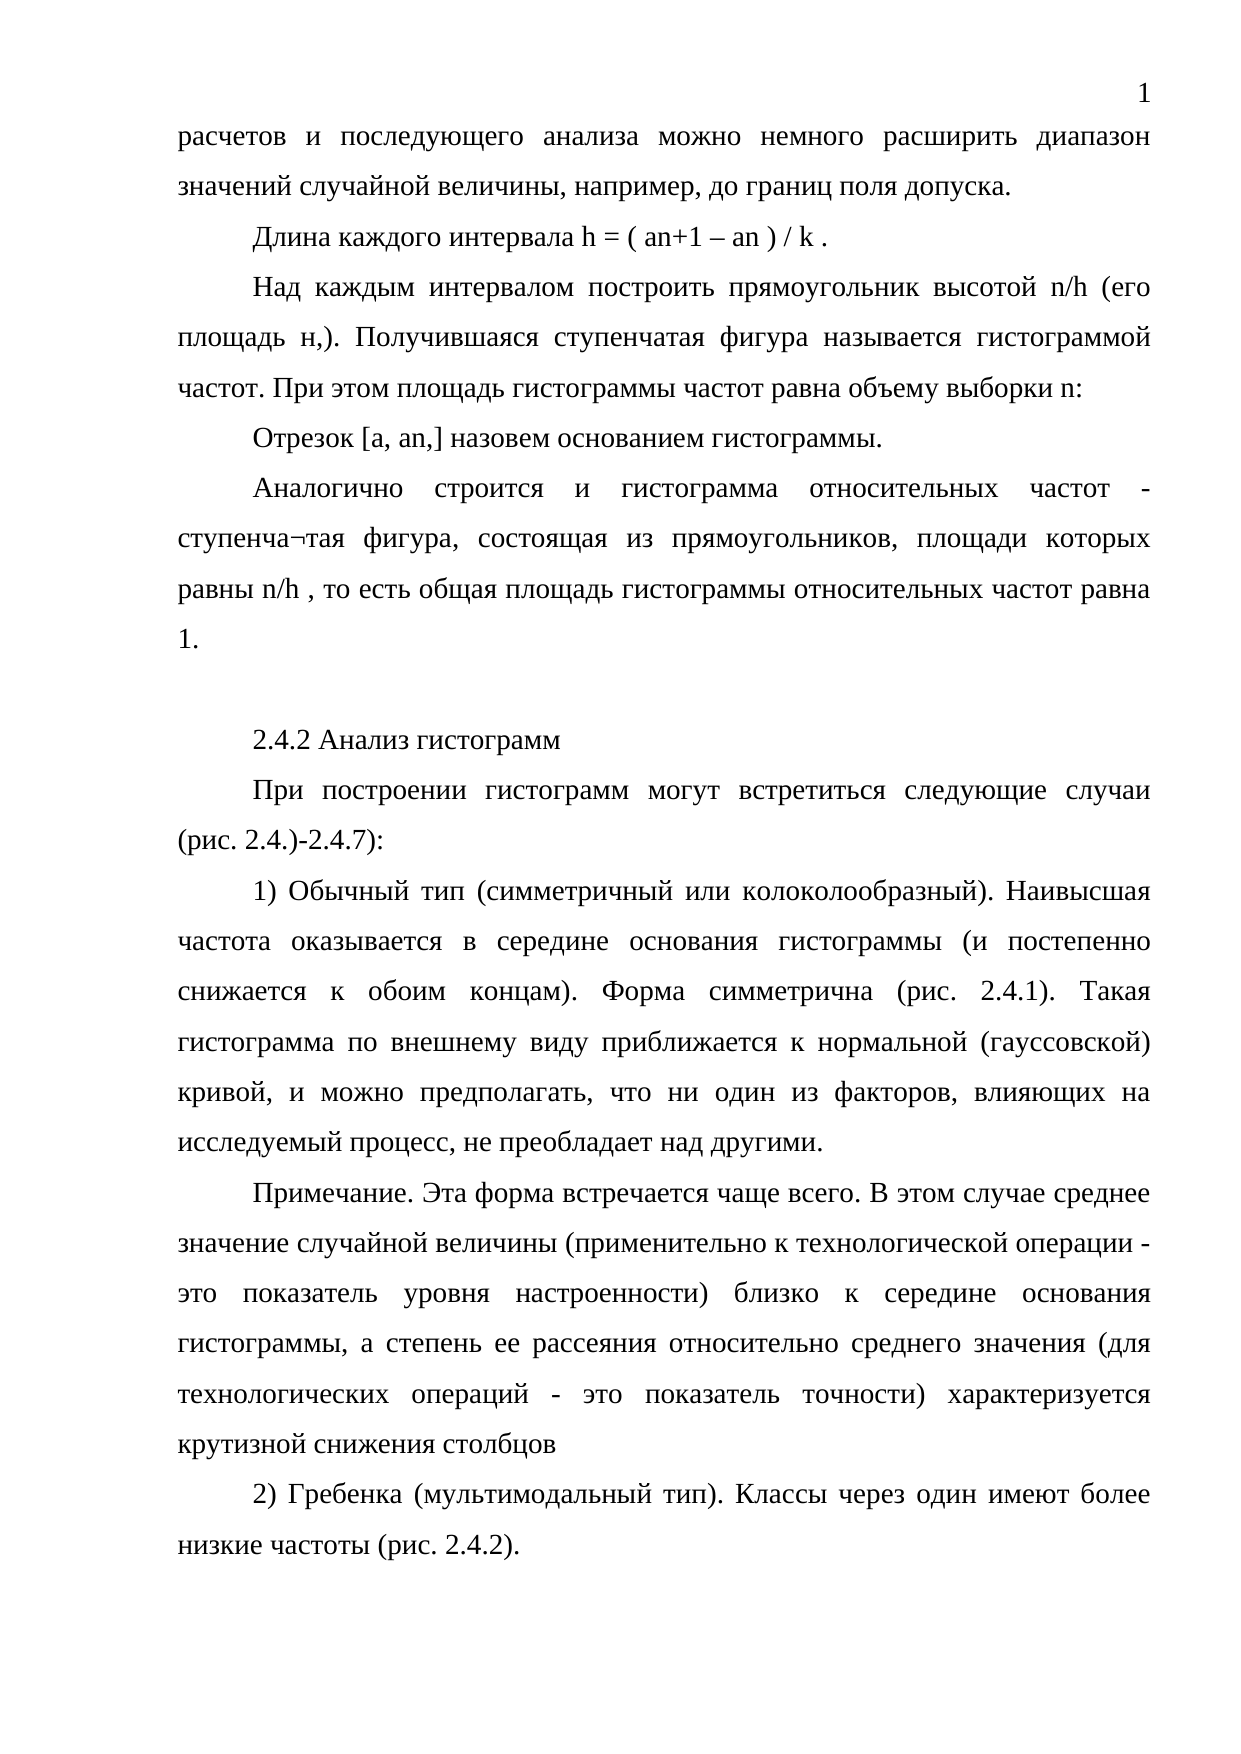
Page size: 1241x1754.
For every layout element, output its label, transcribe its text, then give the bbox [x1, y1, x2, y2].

text Отрезок [a, an,] назовем основанием гистограммы. [177, 420, 1152, 453]
text Примечание. Эта форма встречается чаще всего. В этом случае среднее значение случайной величины (применительно к технологической операции - это показатель уровня настроенности) близко к середине основания гистограммы, а степень ее рассеяния относительно среднего значения (для технологических операций - это показатель точности) характеризуется крутизной снижения столбцов [177, 1175, 1152, 1460]
text Длина каждого интервала h = ( an+1 – an ) / k . [177, 219, 1152, 252]
text Аналогично строится и гистограмма относительных частот - ступенча¬тая фигура, состоящая из прямоугольников, площади которых равны n/h , то есть общая площадь гистограммы относительных частот равна 1. [177, 470, 1152, 655]
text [177, 118, 1152, 202]
text При построении гистограмм могут встретиться следующие случаи (рис. 2.4.)-2.4.7): [177, 772, 1152, 856]
text 1) Обычный тип (симметричный или колоколообразный). Наивысшая частота оказывается в середине основания гистограммы (и постепенно снижается к обоим концам). Форма симметрична (рис. 2.4.1). Такая гистограмма по внешнему виду приближается к нормальной (гауссовской) кривой, и можно предполагать, что ни один из факторов, влияющих на исследуемый процесс, не преобладает над другими. [177, 873, 1152, 1158]
text 2.4.2 Анализ гистограмм [177, 722, 1152, 755]
text 2) Гребенка (мультимодальный тип). Классы через один имеют более низкие частоты (рис. 2.4.2). [177, 1477, 1152, 1560]
text Над каждым интервалом построить прямоугольник высотой n/h (его площадь н,). Получившаяся ступенчатая фигура называется гистограммой частот. При этом площадь гистограммы частот равна объему выборки n: [177, 269, 1152, 403]
